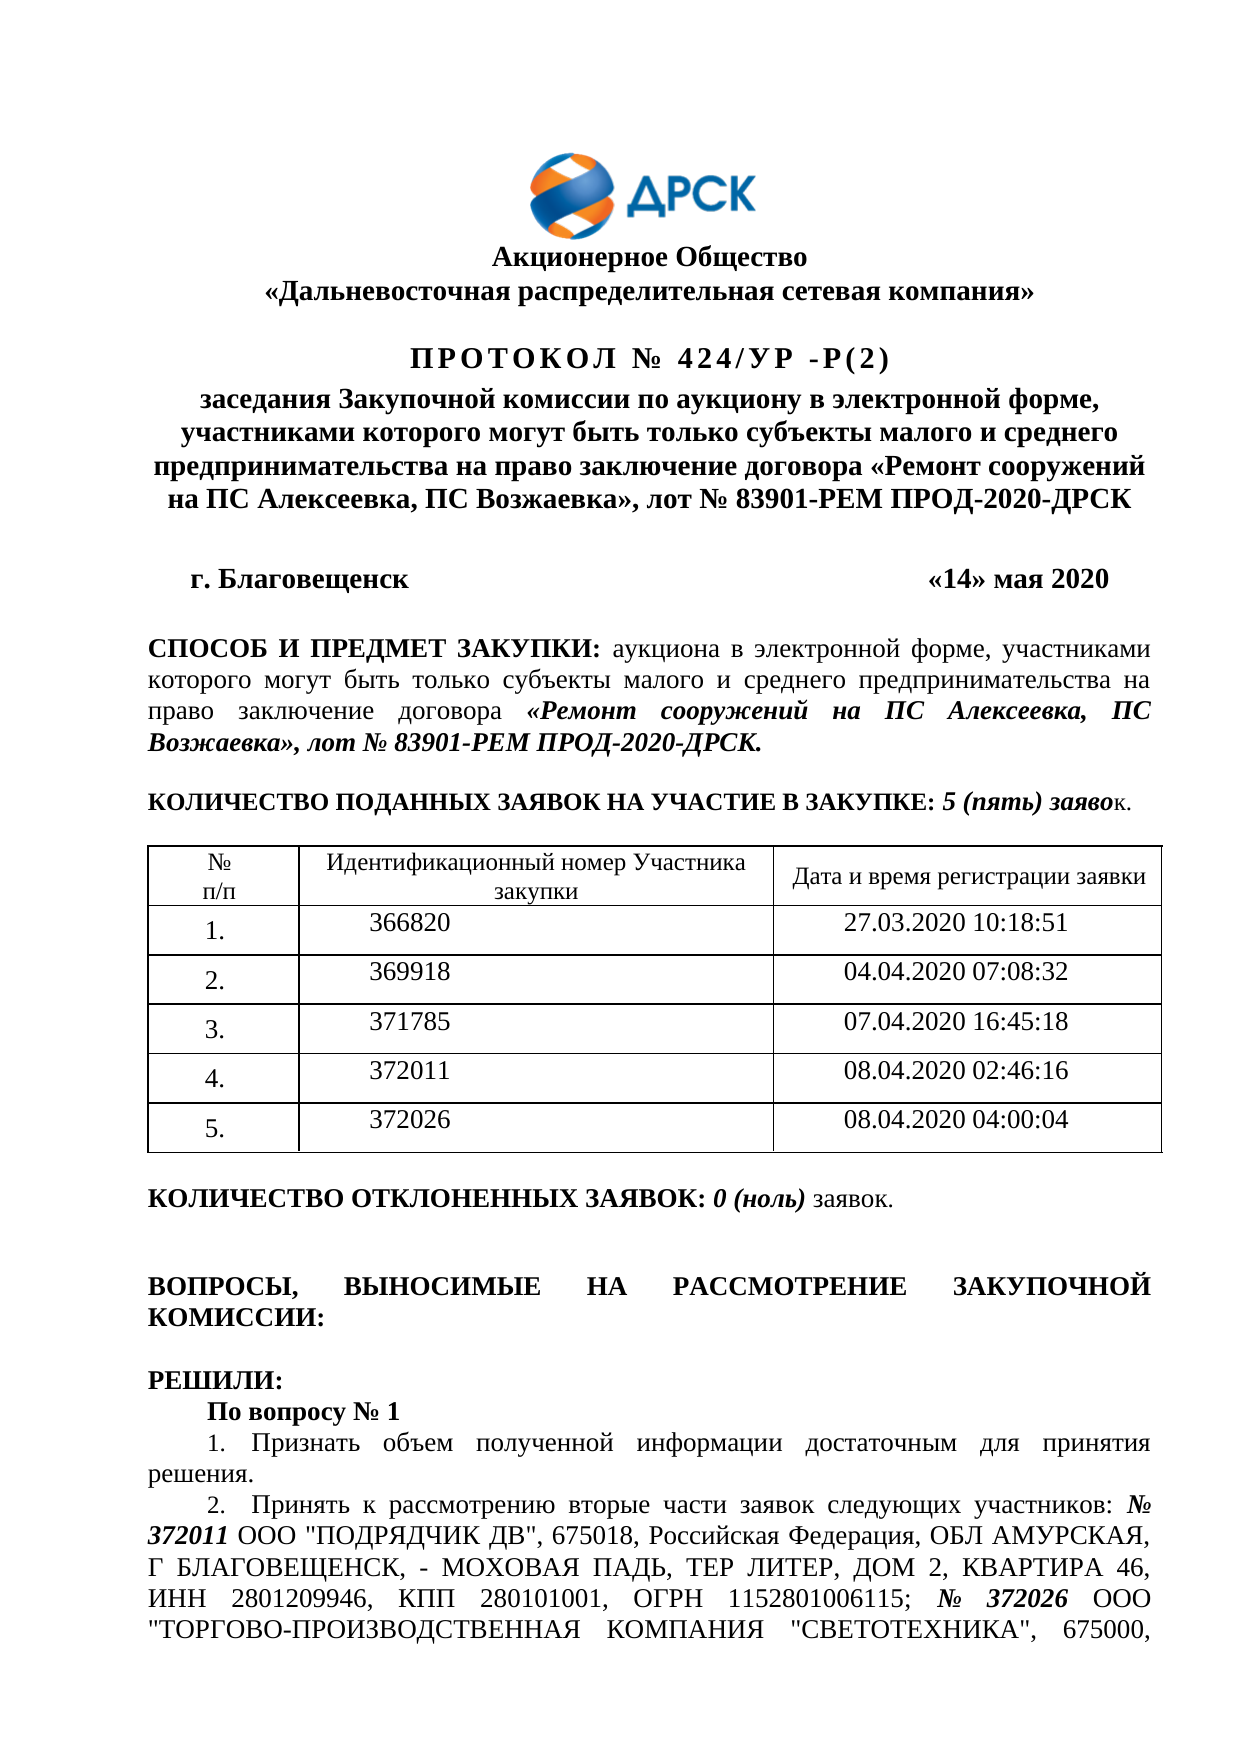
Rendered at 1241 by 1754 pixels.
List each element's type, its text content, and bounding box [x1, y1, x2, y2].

table_cell 27.03.2020 10:18:51 [774, 906, 1161, 954]
table_cell 08.04.2020 04:00:04 [774, 1104, 1161, 1151]
table_cell 372026 [300, 1104, 773, 1151]
text ПРОТОКОЛ № 424/УР -Р(2) [148, 340, 1152, 375]
table_header № п/п [149, 847, 298, 904]
table_cell 04.04.2020 07:08:32 [774, 956, 1161, 1003]
table_cell 371785 [300, 1005, 773, 1053]
table_cell 08.04.2020 02:46:16 [774, 1054, 1161, 1102]
table_cell 07.04.2020 16:45:18 [774, 1005, 1161, 1053]
list г. Благовещенск «14» мая 2020 [148, 561, 1152, 595]
list заседания Закупочной комиссии по аукциону в электронной форме, участниками которого могут быть только субъекты малого и среднего предпринимательства на право заключение договора «Ремонт сооружений на ПС Алексеевка, ПС Возжаевка», лот № 83901-РЕМ ПРОД-2020-ДРСК [148, 381, 1152, 515]
text «Дальневосточная распределительная сетевая компания» [148, 273, 1152, 307]
list РЕШИЛИ: [148, 1364, 1152, 1395]
picture [526, 150, 773, 240]
text СПОСОБ И ПРЕДМЕТ ЗАКУПКИ: аукциона в электронной форме, участниками которого могут быть только субъекты малого и среднего предпринимательства на право заключение договора «Ремонт сооружений на ПС Алексеевка, ПС Возжаевка», лот № 83901-РЕМ ПРОД-2020-ДРСК. [148, 632, 1152, 757]
list Признать объем полученной информации достаточным для принятия решения. [148, 1426, 1152, 1488]
table_cell [149, 1104, 298, 1151]
table_cell [149, 906, 298, 954]
text Акционерное Общество [148, 239, 1152, 273]
table_cell [149, 1054, 298, 1102]
table_cell 372011 [300, 1054, 773, 1102]
table_cell [149, 956, 298, 1003]
text КОЛИЧЕСТВО ОТКЛОНЕННЫХ ЗАЯВОК: 0 (ноль) заявок. [148, 1182, 1166, 1213]
text По вопросу № 1 [148, 1395, 1152, 1426]
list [148, 1488, 1152, 1644]
text КОЛИЧЕСТВО ПОДАННЫХ ЗАЯВОК НА УЧАСТИЕ В ЗАКУПКЕ: 5 (пять) заявок. [148, 786, 1152, 817]
table_cell [149, 1005, 298, 1053]
table_header Дата и время регистрации заявки [774, 847, 1161, 904]
text ВОПРОСЫ, ВЫНОСИМЫЕ НА РАССМОТРЕНИЕ ЗАКУПОЧНОЙ КОМИССИИ: [148, 1270, 1152, 1333]
table_header Идентификационный номер Участника закупки [300, 847, 773, 904]
table_cell 369918 [300, 956, 773, 1003]
table_cell 366820 [300, 906, 773, 954]
